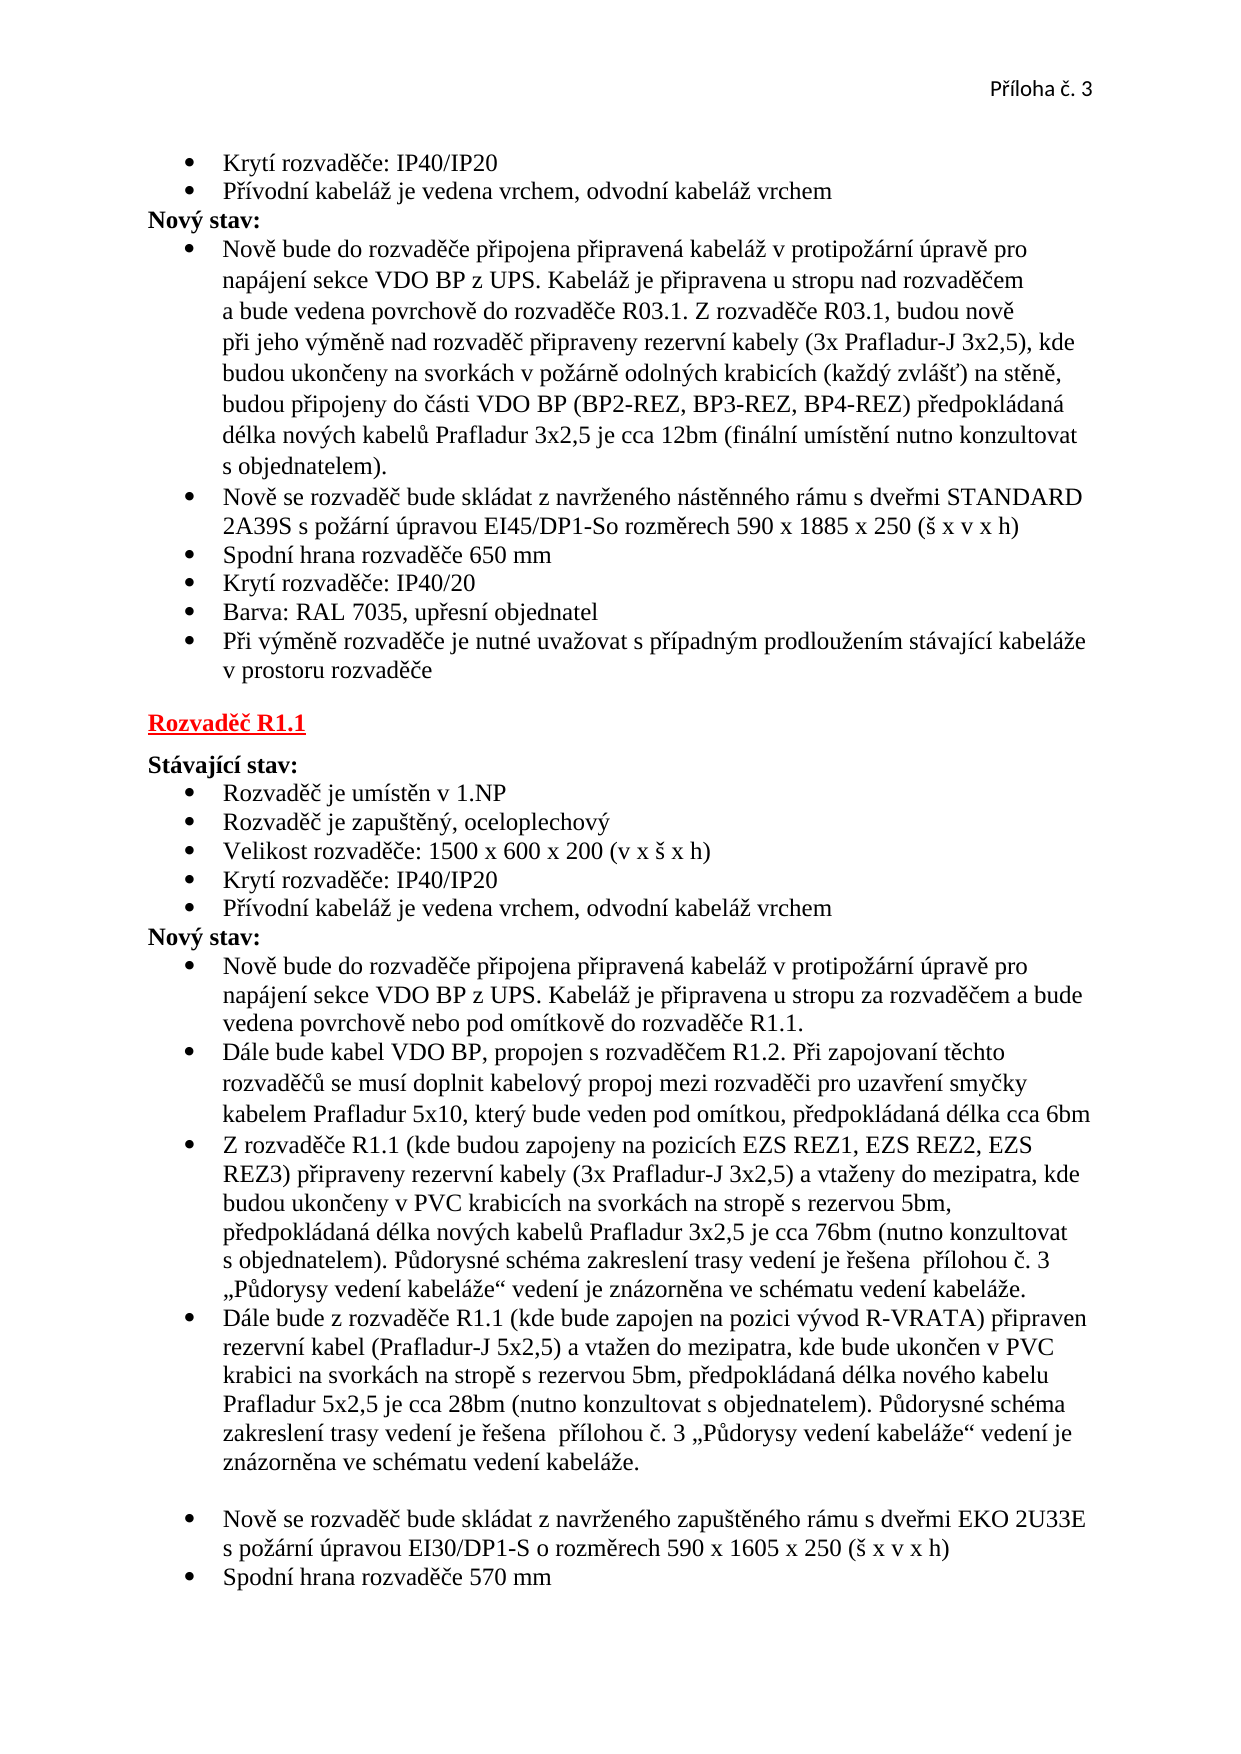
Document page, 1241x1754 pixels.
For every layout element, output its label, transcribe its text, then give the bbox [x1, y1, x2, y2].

list Při výměně rozvaděče je nutné uvažovat s případným prodloužením stávající kabeláže v prostoru rozvaděče [185, 626, 1093, 683]
text Stávající stav: [148, 750, 1093, 778]
list Dále bude z rozvaděče R1.1 (kde bude zapojen na pozici vývod R-VRATA) připraven rezervní kabel (Prafladur-J 5x2,5) a vtažen do mezipatra, kde bude ukončen v PVC krabici na svorkách na stropě s rezervou 5bm, předpokládaná délka nového kabelu Prafladur 5x2,5 je cca 28bm (nutno konzultovat s objednatelem). Půdorysné schéma zakreslení trasy vedení je řešena přílohou č. 3 „Půdorysy vedení kabeláže“ vedení je znázorněna ve schématu vedení kabeláže. [185, 1303, 1093, 1475]
list Spodní hrana rozvaděče 570 mm [185, 1562, 1093, 1590]
list Nově bude do rozvaděče připojena připravená kabeláž v protipožární úpravě pro napájení sekce VDO BP z UPS. Kabeláž je připravena u stropu nad rozvaděčem a bude vedena povrchově do rozvaděče R03.1. Z rozvaděče R03.1, budou nově při jeho výměně nad rozvaděč připraveny rezervní kabely (3x Prafladur-J 3x2,5), kde budou ukončeny na svorkách v požárně odolných krabicích (každý zvlášť) na stěně, budou připojeny do části VDO BP (BP2-REZ, BP3-REZ, BP4-REZ) předpokládaná délka nových kabelů Prafladur 3x2,5 je cca 12bm (finální umístění nutno konzultovat s objednatelem). [185, 234, 1093, 480]
list Přívodní kabeláž je vedena vrchem, odvodní kabeláž vrchem [185, 176, 1093, 205]
list Dále bude kabel VDO BP, propojen s rozvaděčem R1.2. Při zapojovaní těchto rozvaděčů se musí doplnit kabelový propoj mezi rozvaděči pro uzavření smyčky kabelem Prafladur 5x10, který bude veden pod omítkou, předpokládaná délka cca 6bm [185, 1037, 1093, 1128]
text Rozvaděč R1.1 [148, 708, 1093, 737]
list Barva: RAL 7035, upřesní objednatel [185, 597, 1093, 626]
list Krytí rozvaděče: IP40/20 [185, 568, 1093, 597]
list Rozvaděč je zapuštěný, oceloplechový [185, 807, 1093, 836]
list Rozvaděč je umístěn v 1.NP [185, 778, 1093, 807]
list Krytí rozvaděče: IP40/IP20 [185, 865, 1093, 893]
list Přívodní kabeláž je vedena vrchem, odvodní kabeláž vrchem [185, 893, 1093, 922]
list Velikost rozvaděče: 1500 x 600 x 200 (v x š x h) [185, 836, 1093, 865]
list Spodní hrana rozvaděče 650 mm [185, 540, 1093, 568]
list Nově se rozvaděč bude skládat z navrženého zapuštěného rámu s dveřmi EKO 2U33E s požární úpravou EI30/DP1-S o rozměrech 590 x 1605 x 250 (š x v x h) [185, 1504, 1093, 1562]
text Nový stav: [148, 205, 1093, 234]
list Z rozvaděče R1.1 (kde budou zapojeny na pozicích EZS REZ1, EZS REZ2, EZS REZ3) připraveny rezervní kabely (3x Prafladur-J 3x2,5) a vtaženy do mezipatra, kde budou ukončeny v PVC krabicích na svorkách na stropě s rezervou 5bm, předpokládaná délka nových kabelů Prafladur 3x2,5 je cca 76bm (nutno konzultovat s objednatelem). Půdorysné schéma zakreslení trasy vedení je řešena přílohou č. 3 „Půdorysy vedení kabeláže“ vedení je znázorněna ve schématu vedení kabeláže. [185, 1130, 1093, 1303]
list Nově bude do rozvaděče připojena připravená kabeláž v protipožární úpravě pro napájení sekce VDO BP z UPS. Kabeláž je připravena u stropu za rozvaděčem a bude vedena povrchově nebo pod omítkově do rozvaděče R1.1. [185, 951, 1093, 1037]
list Krytí rozvaděče: IP40/IP20 [185, 148, 1093, 176]
text Nový stav: [148, 922, 1093, 951]
